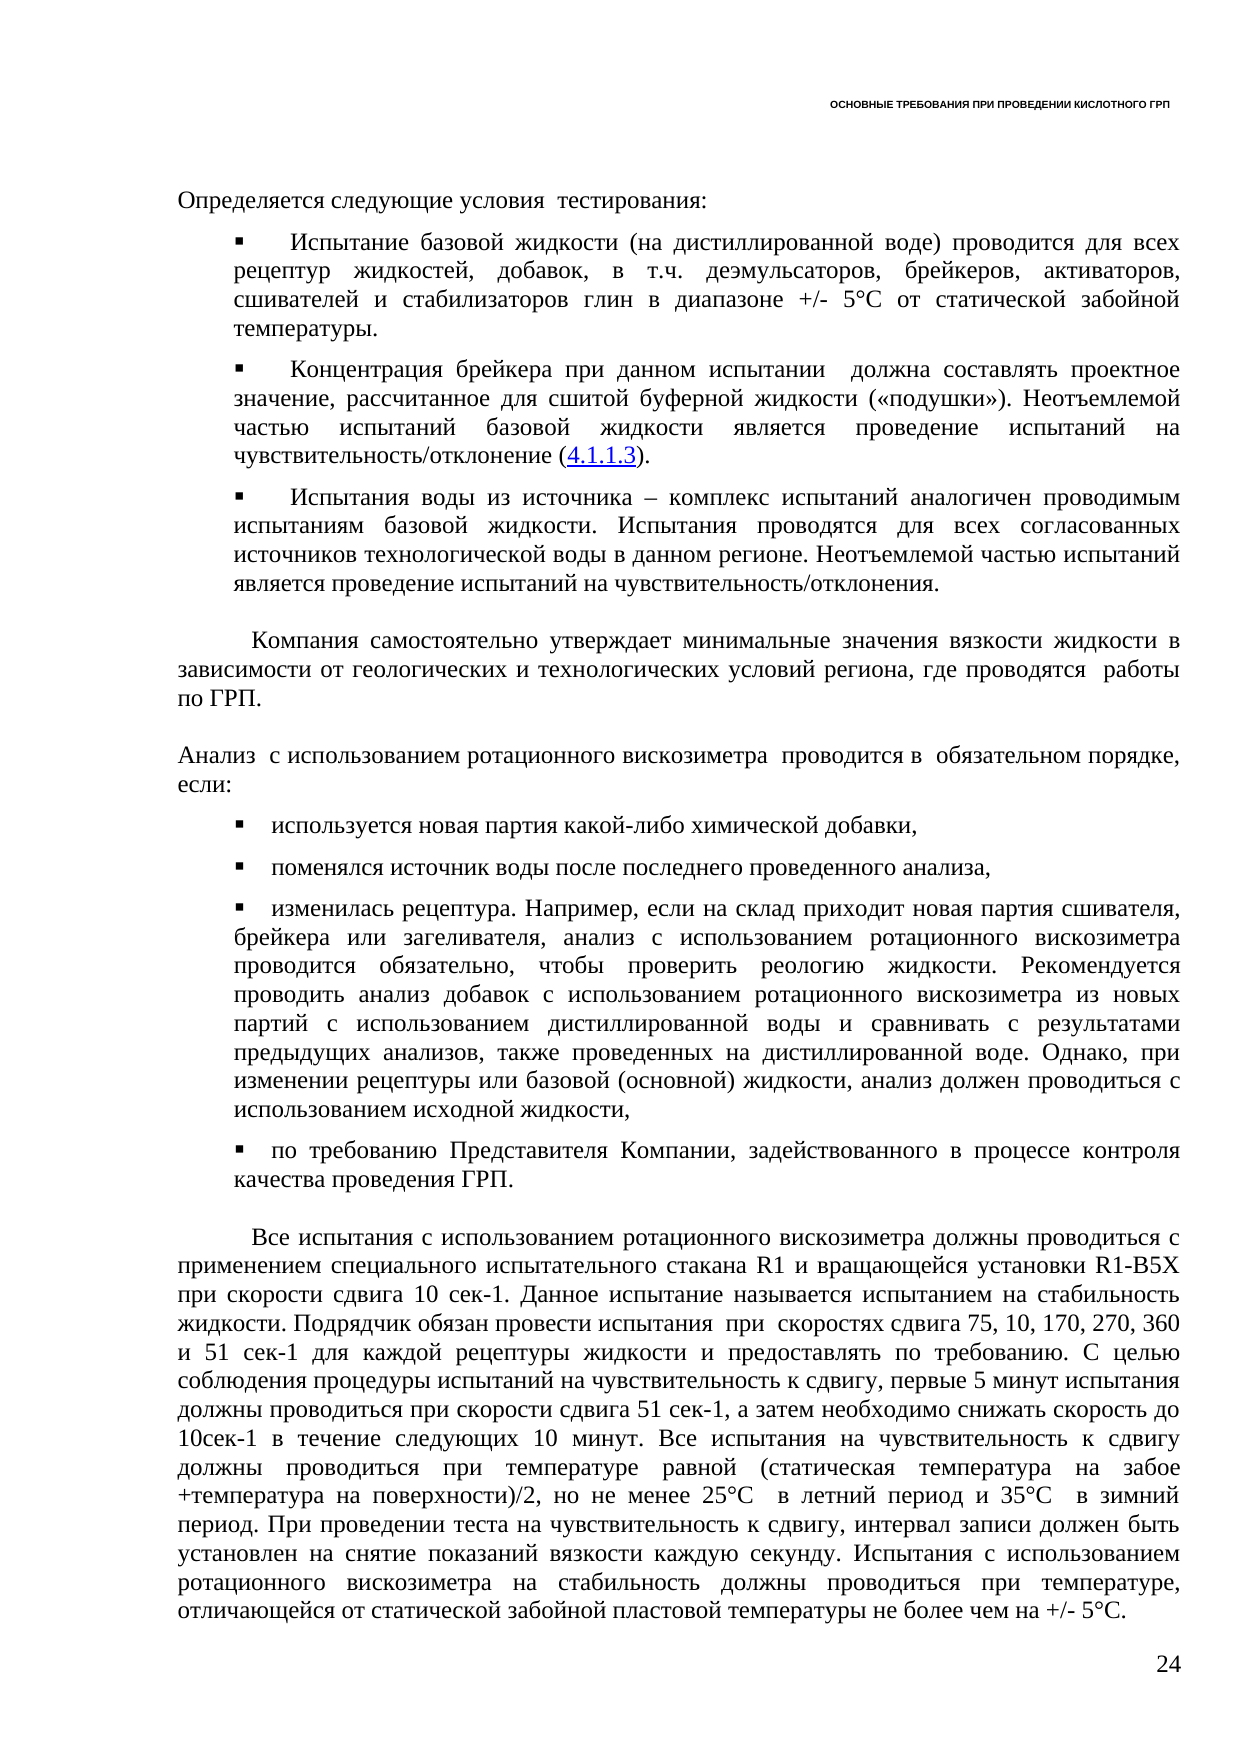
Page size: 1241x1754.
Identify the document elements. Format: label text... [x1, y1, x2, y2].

list Испытание базовой жидкости (на дистиллированной воде) проводится для всех рецептур жидкостей, добавок, в т.ч. деэмульсаторов, брейкеров, активаторов, сшивателей и стабилизаторов глин в диапазоне +/- 5°C от статической забойной температуры. [233, 227, 1181, 342]
list Концентрация брейкера при данном испытании должна составлять проектное значение, рассчитанное для сшитой буферной жидкости («подушки»). Неотъемлемой частью испытаний базовой жидкости является проведение испытаний на чувствительность/отклонение (4.1.1.3). [233, 354, 1181, 469]
text Определяется следующие условия тестирования: [177, 185, 1181, 214]
list изменилась рецептура. Например, если на склад приходит новая партия сшивателя, брейкера или загеливателя, анализ с использованием ротационного вискозиметра проводится обязательно, чтобы проверить реологию жидкости. Рекомендуется проводить анализ добавок с использованием ротационного вискозиметра из новых партий с использованием дистиллированной воды и сравнивать с результатами предыдущих анализов, также проведенных на дистиллированной воде. Однако, при изменении рецептуры или базовой (основной) жидкости, анализ должен проводиться с использованием исходной жидкости, [233, 893, 1181, 1123]
text Анализ с использованием ротационного вискозиметра проводится в обязательном порядке, если: [177, 740, 1181, 798]
list Испытания воды из источника – комплекс испытаний аналогичен проводимым испытаниям базовой жидкости. Испытания проводятся для всех согласованных источников технологической воды в данном регионе. Неотъемлемой частью испытаний является проведение испытаний на чувствительность/отклонения. [233, 482, 1181, 597]
text Все испытания с использованием ротационного вискозиметра должны проводиться с применением специального испытательного стакана R1 и вращающейся установки R1-B5X при скорости сдвига 10 сек-1. Данное испытание называется испытанием на стабильность жидкости. Подрядчик обязан провести испытания при скоростях сдвига 75, 10, 170, 270, 360 и 51 сек-1 для каждой рецептуры жидкости и предоставлять по требованию. С целью соблюдения процедуры испытаний на чувствительность к сдвигу, первые 5 минут испытания должны проводиться при скорости сдвига 51 сек-1, а затем необходимо снижать скорость до 10сек-1 в течение следующих 10 минут. Все испытания на чувствительность к сдвигу должны проводиться при температуре равной (статическая температура на забое +температура на поверхности)/2, но не менее в летний период и в зимний период. При проведении теста на чувствительность к сдвигу, интервал записи должен быть установлен на снятие показаний вязкости каждую секунду. Испытания с использованием ротационного вискозиметра на стабильность должны проводиться при температуре, отличающейся от статической забойной пластовой температуры не более чем на +/- 5°С. [177, 1222, 1181, 1624]
list поменялся источник воды после последнего проведенного анализа, [233, 852, 1181, 880]
list по требованию Представителя Компании, задействованного в процессе контроля качества проведения ГРП. [233, 1135, 1181, 1193]
text Компания самостоятельно утверждает минимальные значения вязкости жидкости в зависимости от геологических и технологических условий региона, где проводятся работы по ГРП. [177, 625, 1181, 712]
list используется новая партия какой-либо химической добавки, [233, 810, 1181, 839]
